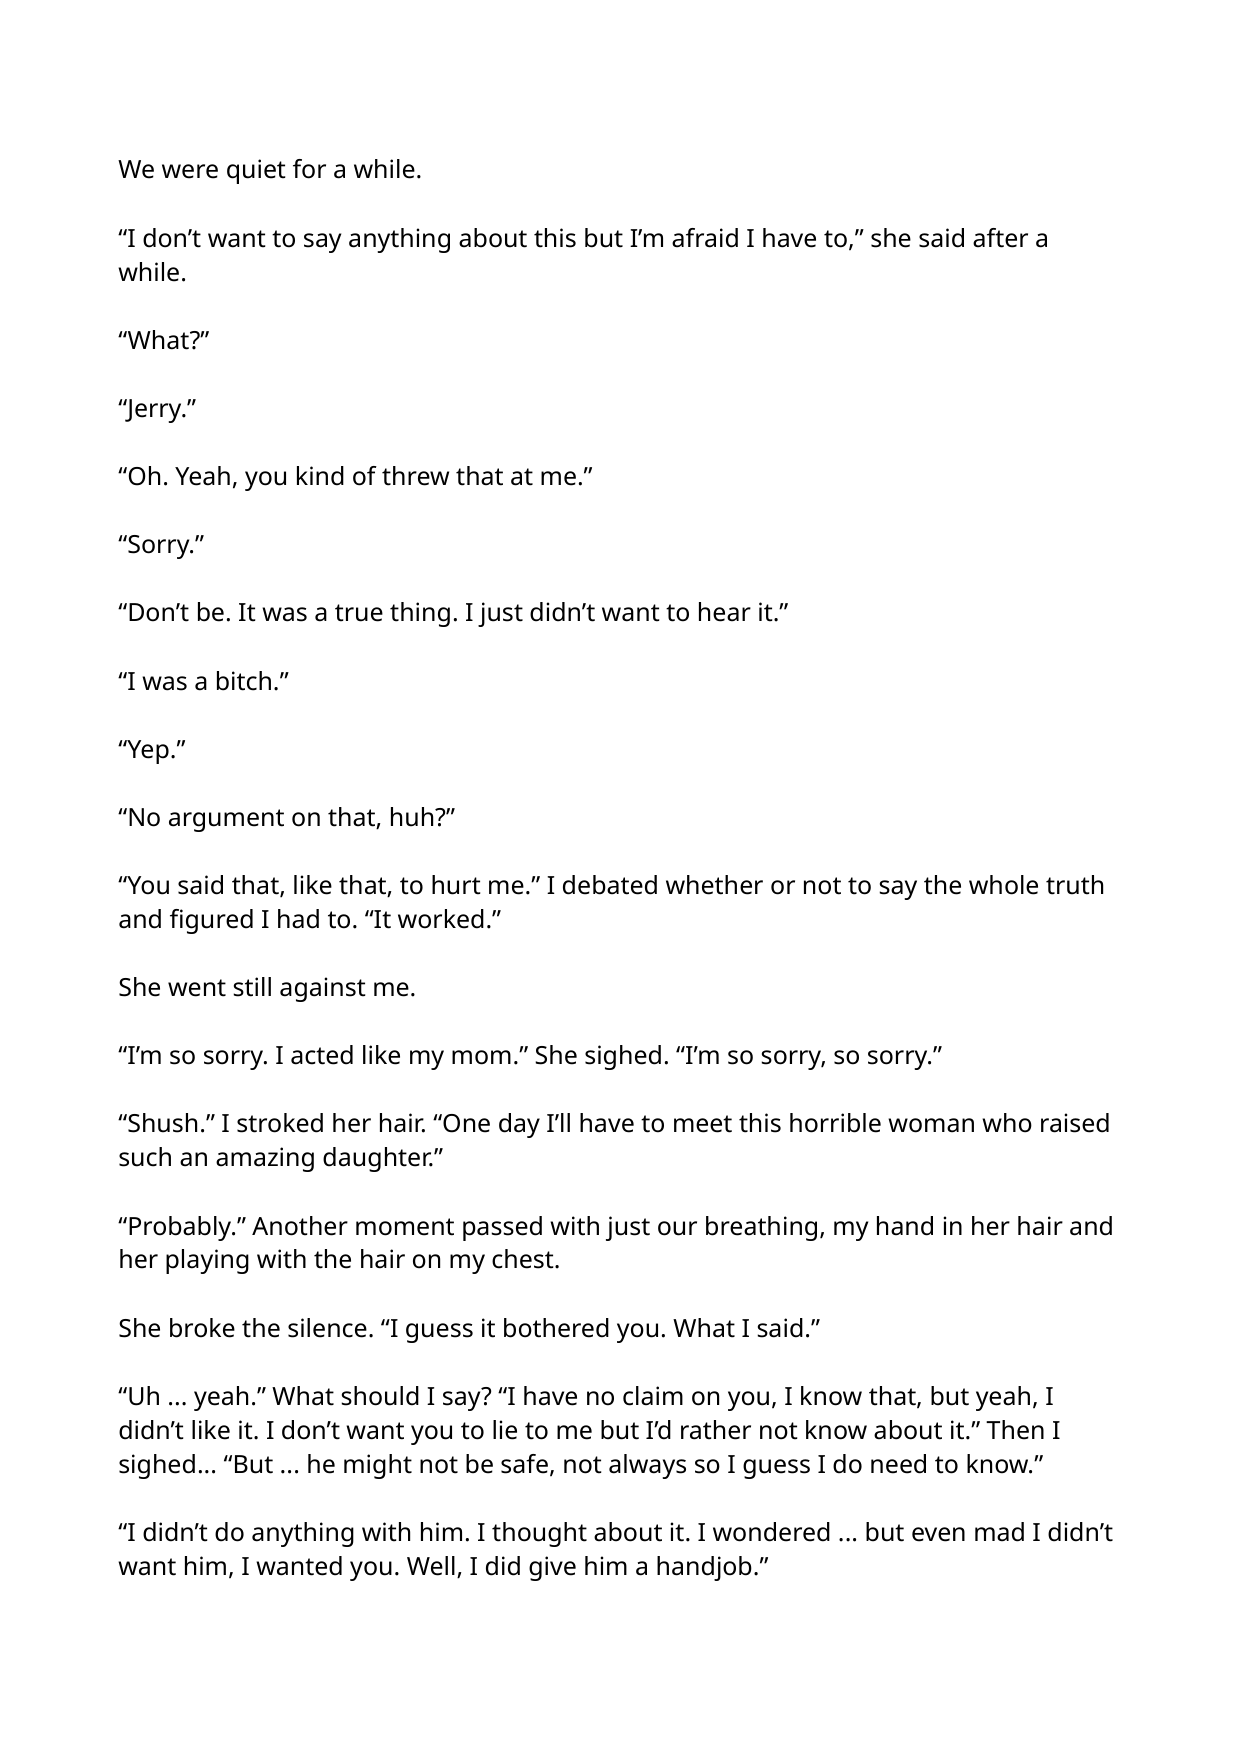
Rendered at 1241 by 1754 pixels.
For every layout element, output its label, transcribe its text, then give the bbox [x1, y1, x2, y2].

text She went still against me. [118, 970, 1122, 1004]
text “Probably.” Another moment passed with just our breathing, my hand in her hair and her playing with the hair on my chest. [118, 1208, 1122, 1276]
text “Uh ... yeah.” What should I say? “I have no claim on you, I know that, but yeah, I didn’t like it. I don’t want you to lie to me but I’d rather not know about it.” Then I sighed... “But ... he might not be safe, not always so I guess I do need to know.” [118, 1378, 1122, 1481]
text We were quiet for a while. [118, 152, 1122, 186]
text “What?” [118, 322, 1122, 357]
text “Shush.” I stroked her hair. “One day I’ll have to meet this horrible woman who raised such an amazing daughter.” [118, 1106, 1122, 1174]
text “Jerry.” [118, 391, 1122, 425]
text “I don’t want to say anything about this but I’m afraid I have to,” she said after a while. [118, 220, 1122, 288]
text “You said that, like that, to hurt me.” I debated whether or not to say the whole truth and figured I had to. “It worked.” [118, 867, 1122, 936]
text “No argument on that, huh?” [118, 799, 1122, 833]
text “I didn’t do anything with him. I thought about it. I wondered ... but even mad I didn’t want him, I wanted you. Well, I did give him a handjob.” [118, 1515, 1122, 1583]
text “Oh. Yeah, you kind of threw that at me.” [118, 459, 1122, 493]
text “I’m so sorry. I acted like my mom.” She sighed. “I’m so sorry, so sorry.” [118, 1038, 1122, 1072]
text She broke the silence. “I guess it bothered you. What I said.” [118, 1310, 1122, 1344]
text “I was a bitch.” [118, 663, 1122, 697]
text “Yep.” [118, 731, 1122, 765]
text “Sorry.” [118, 527, 1122, 561]
text “Don’t be. It was a true thing. I just didn’t want to hear it.” [118, 595, 1122, 629]
